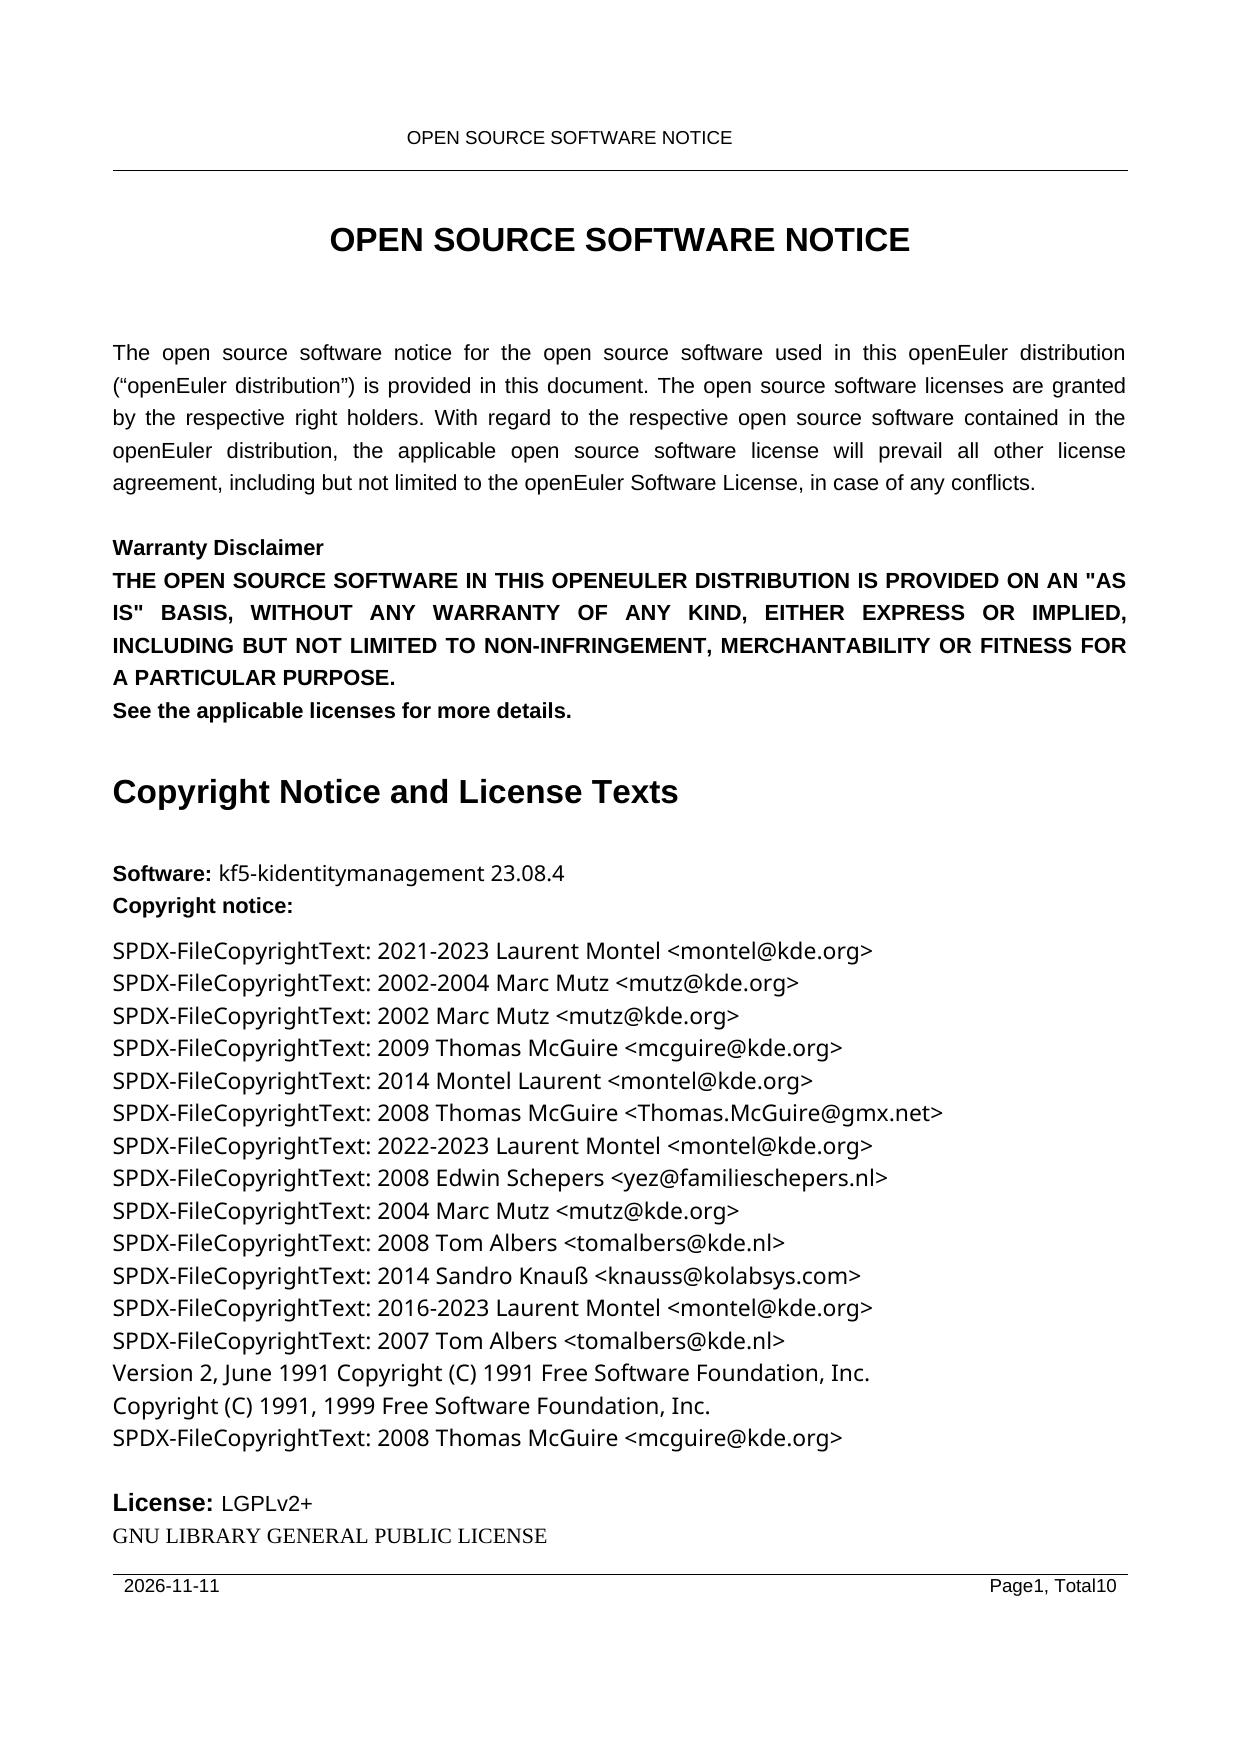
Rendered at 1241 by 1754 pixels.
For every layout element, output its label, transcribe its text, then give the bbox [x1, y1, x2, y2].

text THE OPEN SOURCE SOFTWARE IN THIS OPENEULER DISTRIBUTION IS PROVIDED ON AN "AS IS" BASIS, WITHOUT ANY WARRANTY OF ANY KIND, EITHER EXPRESS OR IMPLIED, INCLUDING BUT NOT LIMITED TO NON-INFRINGEMENT, MERCHANTABILITY OR FITNESS FOR A PARTICULAR PURPOSE. See the applicable licenses for more details. [112, 564, 1128, 726]
text Copyright notice: [112, 889, 1128, 921]
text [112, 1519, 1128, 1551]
text OPEN SOURCE SOFTWARE NOTICE [112, 206, 1128, 271]
text Copyright Notice and License Texts [112, 759, 1128, 824]
text The open source software notice for the open source software used in this openEuler distribution (“openEuler distribution”) is provided in this document. The open source software licenses are granted by the respective right holders. With regard to the respective open source software contained in the openEuler distribution, the applicable open source software license will prevail all other license agreement, including but not limited to the openEuler Software License, in case of any conflicts. [112, 336, 1128, 499]
text Warranty Disclaimer [112, 531, 1128, 564]
text SPDX-FileCopyrightText: 2021-2023 Laurent Montel <montel@kde.org> SPDX-FileCopyrightText: 2002-2004 Marc Mutz <mutz@kde.org> SPDX-FileCopyrightText: 2002 Marc Mutz <mutz@kde.org> SPDX-FileCopyrightText: 2009 Thomas McGuire <mcguire@kde.org> SPDX-FileCopyrightText: 2014 Montel Laurent <montel@kde.org> SPDX-FileCopyrightText: 2008 Thomas McGuire <Thomas.McGuire@gmx.net> SPDX-FileCopyrightText: 2022-2023 Laurent Montel <montel@kde.org> SPDX-FileCopyrightText: 2008 Edwin Schepers <yez@familieschepers.nl> SPDX-FileCopyrightText: 2004 Marc Mutz <mutz@kde.org> SPDX-FileCopyrightText: 2008 Tom Albers <tomalbers@kde.nl> SPDX-FileCopyrightText: 2014 Sandro Knauß <knauss@kolabsys.com> SPDX-FileCopyrightText: 2016-2023 Laurent Montel <montel@kde.org> SPDX-FileCopyrightText: 2007 Tom Albers <tomalbers@kde.nl> Version 2, June 1991 Copyright (C) 1991 Free Software Foundation, Inc. Copyright (C) 1991, 1999 Free Software Foundation, Inc. SPDX-FileCopyrightText: 2008 Thomas McGuire <mcguire@kde.org> [112, 934, 1128, 1486]
title Software: kf5-kidentitymanagement 23.08.4 [112, 856, 1128, 889]
text License: LGPLv2+ [112, 1486, 1128, 1519]
